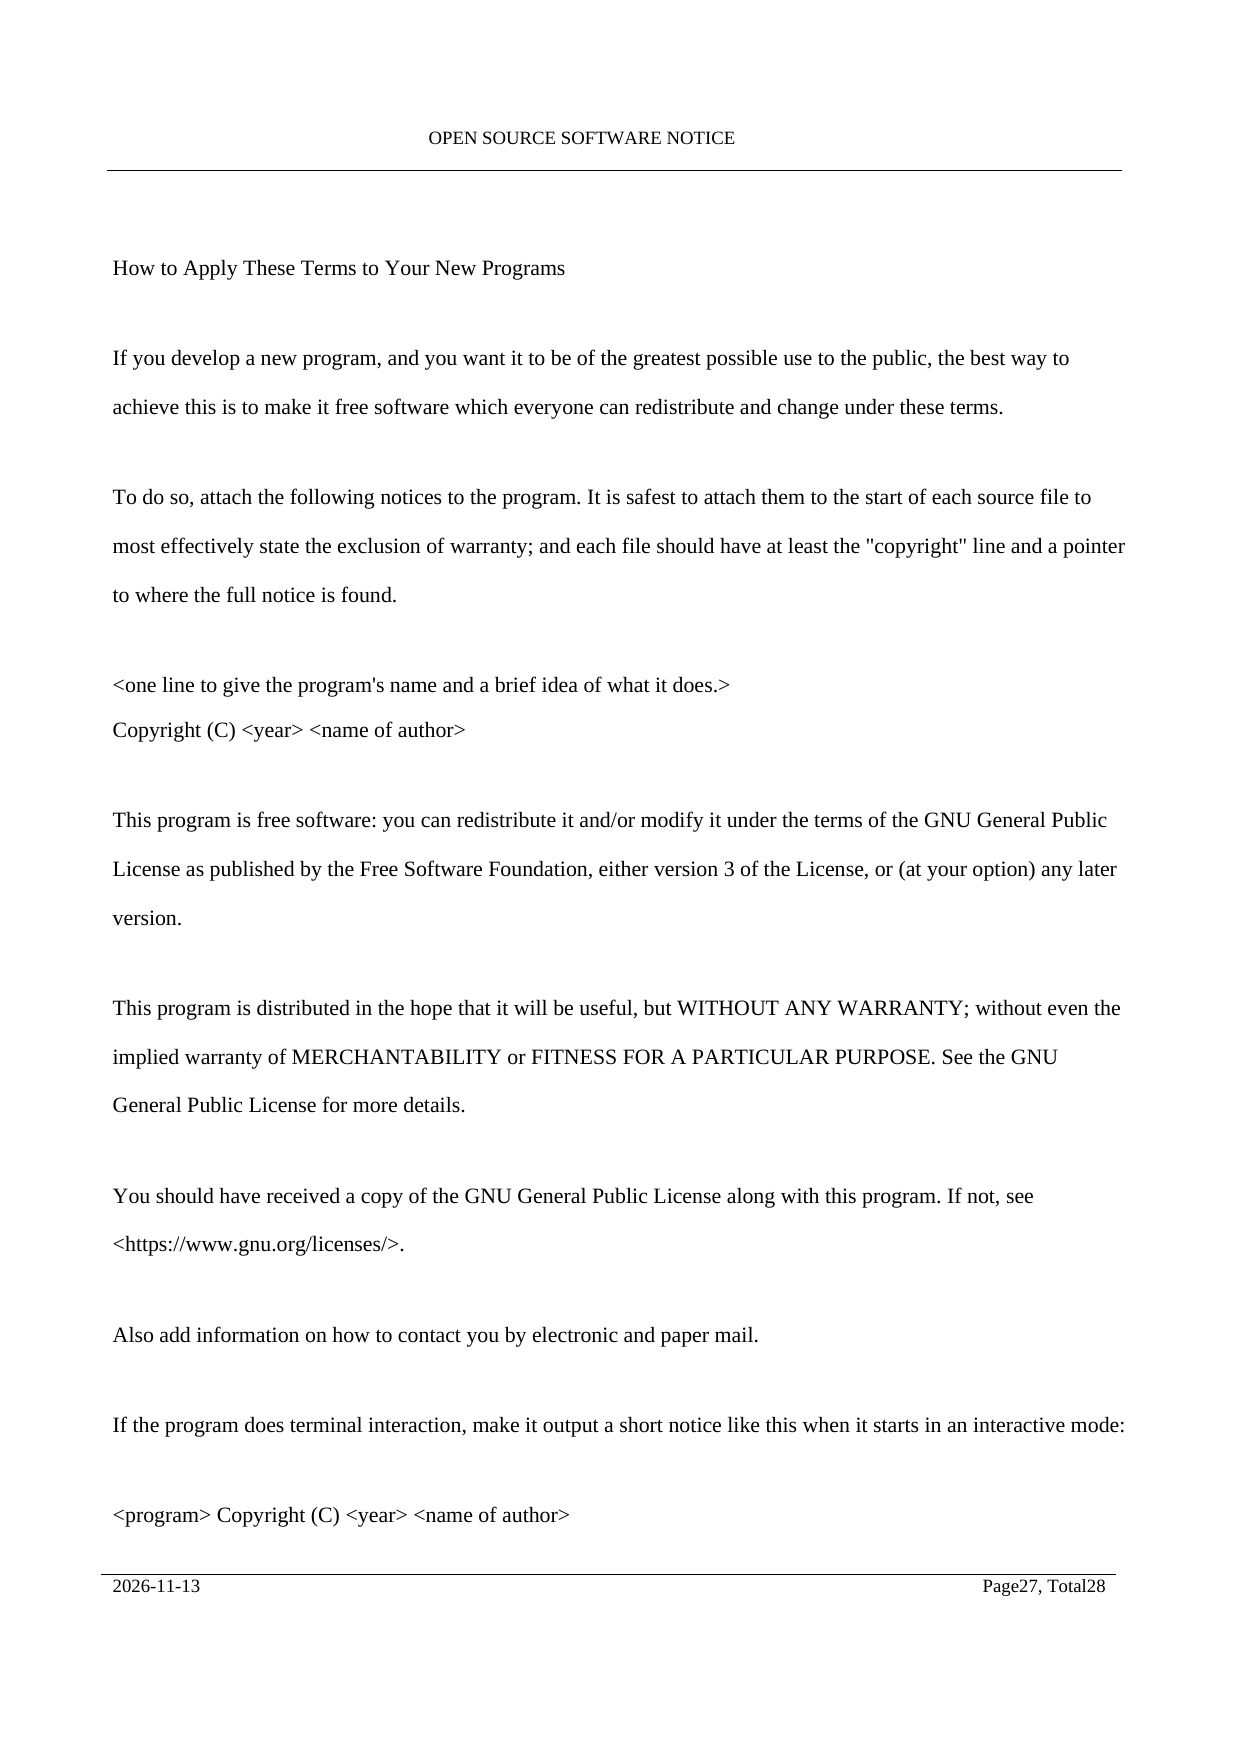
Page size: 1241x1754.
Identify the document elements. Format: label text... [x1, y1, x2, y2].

text This program is distributed in the hope that it will be useful, but WITHOUT ANY WARRANTY; without even the implied warranty of MERCHANTABILITY or FITNESS FOR A PARTICULAR PURPOSE. See the GNU General Public License for more details. [112, 991, 1128, 1121]
text Also add information on how to contact you by electronic and paper mail. [112, 1318, 1128, 1351]
text <program> Copyright (C) <year> <name of author> [112, 1498, 1128, 1531]
text This program is free software: you can redistribute it and/or modify it under the terms of the GNU General Public License as published by the Free Software Foundation, either version 3 of the License, or (at your option) any later version. [112, 804, 1128, 934]
text How to Apply These Terms to Your New Programs [112, 251, 1128, 284]
text If the program does terminal interaction, make it output a short notice like this when it starts in an interactive mode: [112, 1408, 1128, 1441]
text <one line to give the program's name and a brief idea of what it does.> [112, 668, 1128, 701]
text Copyright (C) <year> <name of author> [112, 713, 1128, 746]
text If you develop a new program, and you want it to be of the greatest possible use to the public, the best way to achieve this is to make it free software which everyone can redistribute and change under these terms. [112, 342, 1128, 423]
text You should have received a copy of the GNU General Public License along with this program. If not, see <https://www.gnu.org/licenses/>. [112, 1179, 1128, 1260]
text To do so, attach the following notices to the program. It is safest to attach them to the start of each source file to most effectively state the exclusion of warranty; and each file should have at least the "copyright" line and a pointer to where the full notice is found. [112, 481, 1128, 611]
